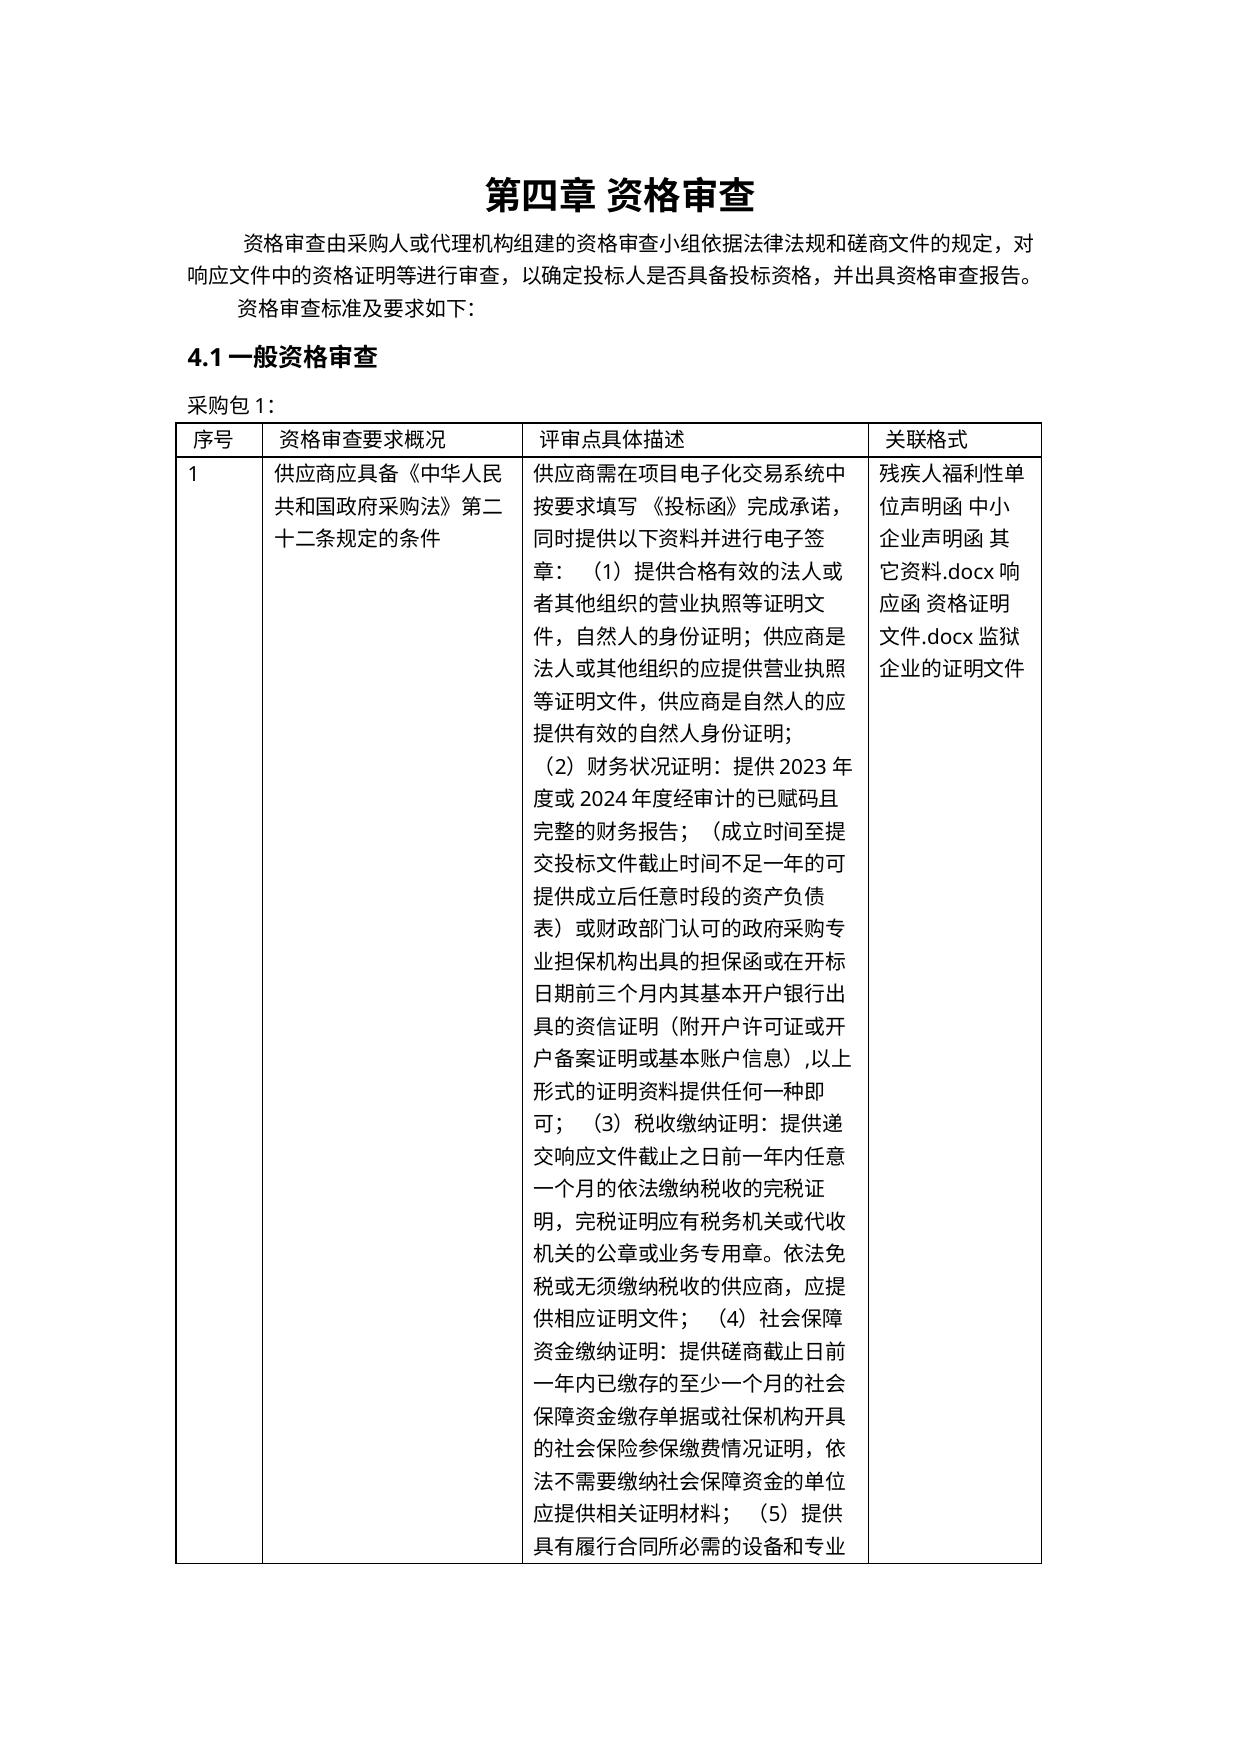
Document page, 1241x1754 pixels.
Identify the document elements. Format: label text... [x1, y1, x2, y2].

text 第四章 资格审查 [187, 162, 1053, 227]
text 资格审查标准及要求如下： [187, 292, 1053, 324]
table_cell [523, 458, 868, 1563]
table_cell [869, 458, 1041, 1563]
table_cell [263, 458, 522, 1563]
text 资格审查由采购人或代理机构组建的资格审查小组依据法律法规和磋商文件的规定，对响应文件中的资格证明等进行审查，以确定投标人是否具备投标资格，并出具资格审查报告。 [187, 227, 1053, 292]
table_cell 1 [177, 458, 262, 1563]
table_header 关联格式 [869, 424, 1041, 456]
text 4.1一般资格审查 [187, 324, 1053, 389]
table_header 序号 [177, 424, 262, 456]
table_header 资格审查要求概况 [263, 424, 522, 456]
text 采购包1： [187, 389, 1053, 422]
table_header 评审点具体描述 [523, 424, 868, 456]
